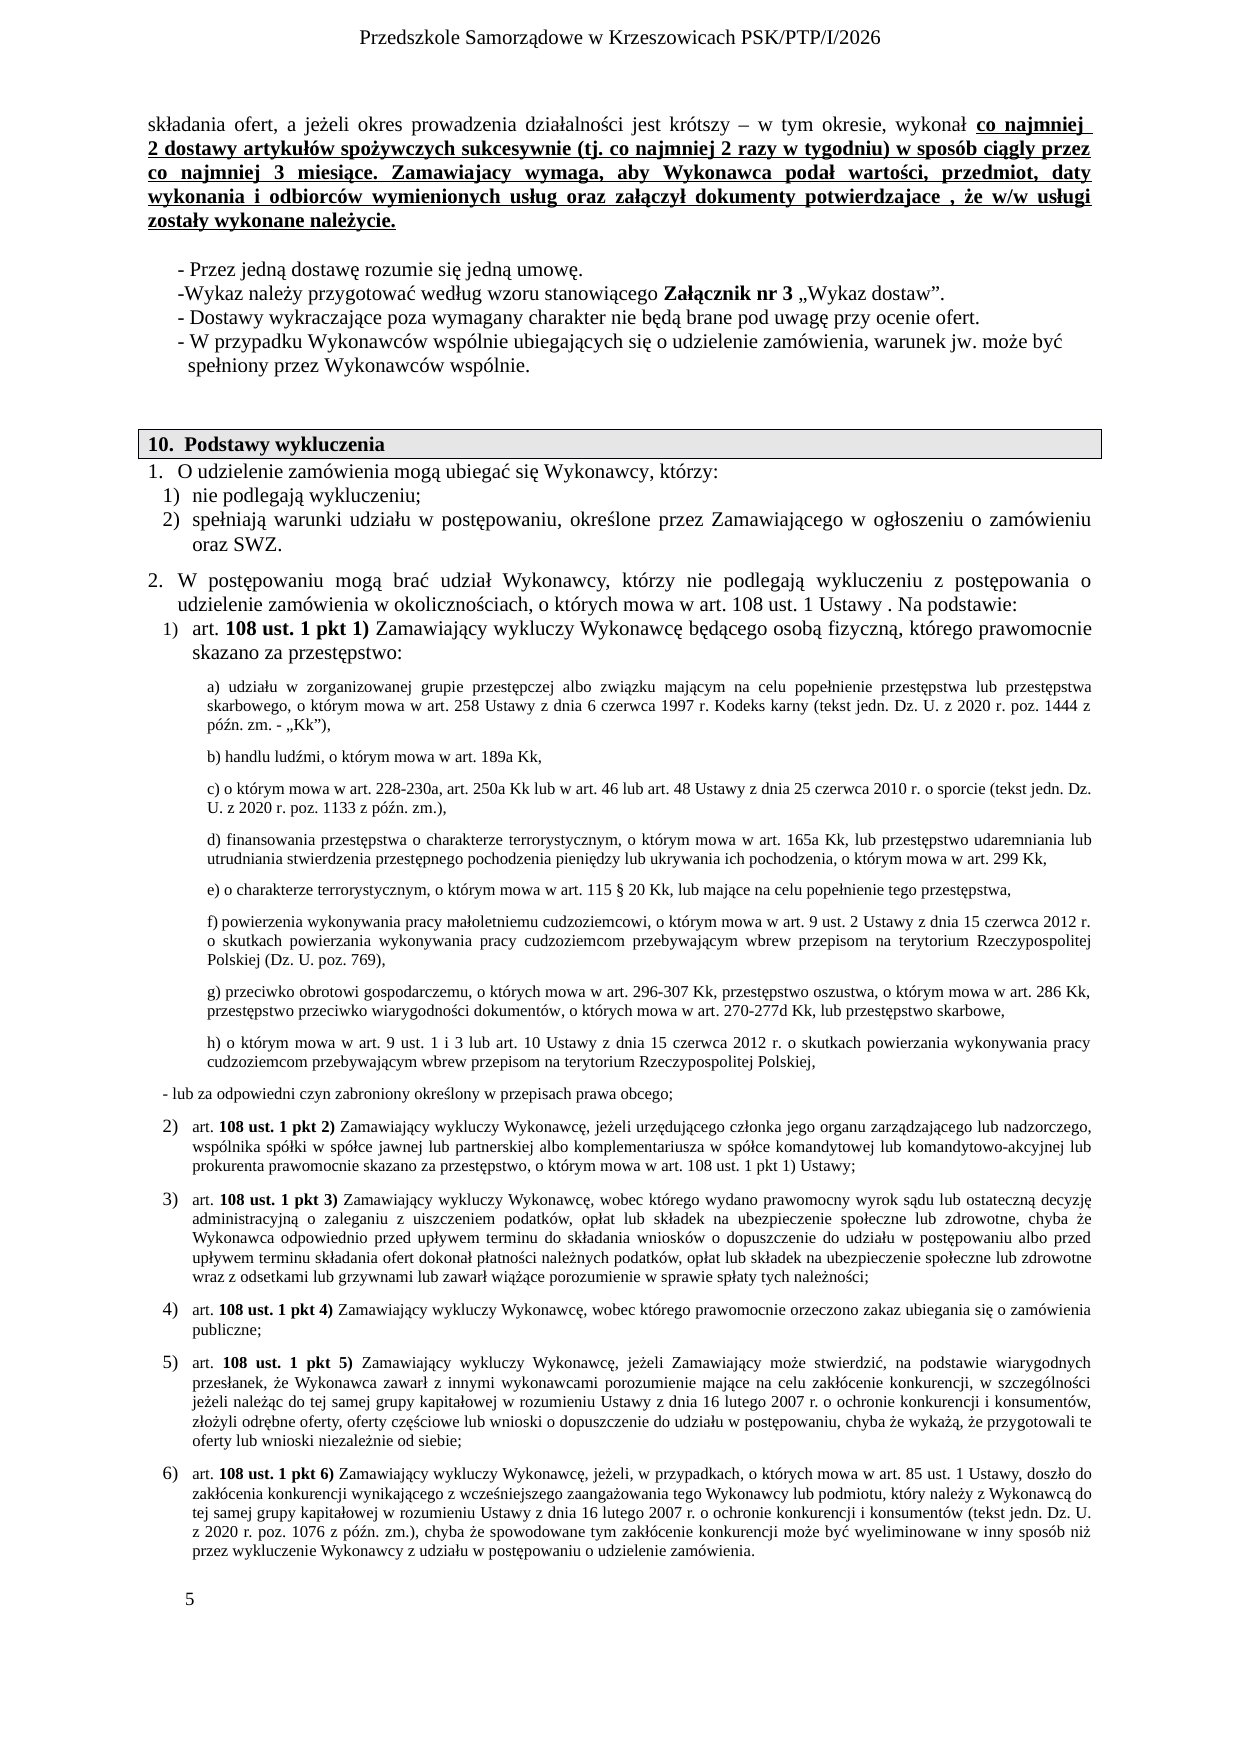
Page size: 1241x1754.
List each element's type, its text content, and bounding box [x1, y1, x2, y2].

text - lub za odpowiedni czyn zabroniony określony w przepisach prawa obcego; [162, 1083, 1092, 1103]
list art. 108 ust. 1 pkt 6) Zamawiający wykluczy Wykonawcę, jeżeli, w przypadkach, o których mowa w art. 85 ust. 1 Ustawy, doszło do zakłócenia konkurencji wynikającego z wcześniejszego zaangażowania tego Wykonawcy lub podmiotu, który należy z Wykonawcą do tej samej grupy kapitałowej w rozumieniu Ustawy z dnia 16 lutego 2007 r. o ochronie konkurencji i konsumentów (tekst jedn. Dz. U. z 2020 r. poz. 1076 z późn. zm.), chyba że spowodowane tym zakłócenie konkurencji może być wyeliminowane w inny sposób niż przez wykluczenie Wykonawcy z udziału w postępowaniu o udzielenie zamówienia. [162, 1462, 1092, 1560]
text a) udziału w zorganizowanej grupie przestępczej albo związku mającym na celu popełnienie przestępstwa lub przestępstwa skarbowego, o którym mowa w art. 258 Ustawy z dnia 6 czerwca 1997 r. Kodeks karny (tekst jedn. Dz. U. z 2020 r. poz. 1444 z późn. zm. - „Kk”), [207, 677, 1092, 734]
text f) powierzenia wykonywania pracy małoletniemu cudzoziemcowi, o którym mowa w art. 9 ust. 2 Ustawy z dnia 15 czerwca 2012 r. o skutkach powierzania wykonywania pracy cudzoziemcom przebywającym wbrew przepisom na terytorium Rzeczypospolitej Polskiej (Dz. U. poz. 769), [207, 912, 1092, 969]
text spełniony przez Wykonawców wspólnie. [177, 353, 1092, 377]
list O udzielenie zamówienia mogą ubiegać się Wykonawcy, którzy: [148, 459, 1092, 483]
list art. 108 ust. 1 pkt 5) Zamawiający wykluczy Wykonawcę, jeżeli Zamawiający może stwierdzić, na podstawie wiarygodnych przesłanek, że Wykonawca zawarł z innymi wykonawcami porozumienie mające na celu zakłócenie konkurencji, w szczególności jeżeli należąc do tej samej grupy kapitałowej w rozumieniu Ustawy z dnia 16 lutego 2007 r. o ochronie konkurencji i konsumentów, złożyli odrębne oferty, oferty częściowe lub wnioski o dopuszczenie do udziału w postępowaniu, chyba że wykażą, że przygotowali te oferty lub wnioski niezależnie od siebie; [162, 1351, 1092, 1450]
list 10. Podstawy wykluczenia [139, 430, 1101, 458]
list art. 108 ust. 1 pkt 1) Zamawiający wykluczy Wykonawcę będącego osobą fizyczną, którego prawomocnie skazano za przestępstwo: [162, 616, 1092, 664]
text -Wykaz należy przygotować według wzoru stanowiącego Załącznik nr 3 „Wykaz dostaw”. [148, 281, 1092, 305]
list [148, 112, 1092, 181]
text d) finansowania przestępstwa o charakterze terrorystycznym, o którym mowa w art. 165a Kk, lub przestępstwo udaremniania lub utrudniania stwierdzenia przestępnego pochodzenia pieniędzy lub ukrywania ich pochodzenia, o którym mowa w art. 299 Kk, [207, 829, 1092, 868]
text b) handlu ludźmi, o którym mowa w art. 189a Kk, [207, 747, 1092, 766]
list art. 108 ust. 1 pkt 2) Zamawiający wykluczy Wykonawcę, jeżeli urzędującego członka jego organu zarządzającego lub nadzorczego, wspólnika spółki w spółce jawnej lub partnerskiej albo komplementariusza w spółce komandytowej lub komandytowo-akcyjnej lub prokurenta prawomocnie skazano za przestępstwo, o którym mowa w art. 108 ust. 1 pkt 1) Ustawy; [162, 1115, 1092, 1175]
list art. 108 ust. 1 pkt 4) Zamawiający wykluczy Wykonawcę, wobec którego prawomocnie orzeczono zakaz ubiegania się o zamówienia publiczne; [162, 1298, 1092, 1339]
text - Dostawy wykraczające poza wymagany charakter nie będą brane pod uwagę przy ocenie ofert. [148, 305, 1092, 329]
text h) o którym mowa w art. 9 ust. 1 i 3 lub art. 10 Ustawy z dnia 15 czerwca 2012 r. o skutkach powierzania wykonywania pracy cudzoziemcom przebywającym wbrew przepisom na terytorium Rzeczypospolitej Polskiej, [207, 1033, 1092, 1071]
list nie podlegają wykluczeniu; [162, 483, 1092, 507]
list spełniają warunki udziału w postępowaniu, określone przez Zamawiającego w ogłoszeniu o zamówieniu oraz SWZ. [162, 507, 1092, 556]
list art. 108 ust. 1 pkt 3) Zamawiający wykluczy Wykonawcę, wobec którego wydano prawomocny wyrok sądu lub ostateczną decyzję administracyjną o zaleganiu z uiszczeniem podatków, opłat lub składek na ubezpieczenie społeczne lub zdrowotne, chyba że Wykonawca odpowiednio przed upływem terminu do składania wniosków o dopuszczenie do udziału w postępowaniu albo przed upływem terminu składania ofert dokonał płatności należnych podatków, opłat lub składek na ubezpieczenie społeczne lub zdrowotne wraz z odsetkami lub grzywnami lub zawarł wiążące porozumienie w sprawie spłaty tych należności; [162, 1187, 1092, 1286]
text - W przypadku Wykonawców wspólnie ubiegających się o udzielenie zamówienia, warunek jw. może być [177, 329, 1092, 353]
text g) przeciwko obrotowi gospodarczemu, o których mowa w art. 296-307 Kk, przestępstwo oszustwa, o którym mowa w art. 286 Kk, przestępstwo przeciwko wiarygodności dokumentów, o których mowa w art. 270-277d Kk, lub przestępstwo skarbowe, [207, 982, 1092, 1020]
text c) o którym mowa w art. 228-230a, art. 250a Kk lub w art. 46 lub art. 48 Ustawy z dnia 25 czerwca 2010 r. o sporcie (tekst jedn. Dz. U. z 2020 r. poz. 1133 z późn. zm.), [207, 778, 1092, 817]
text - Przez jedną dostawę rozumie się jedną umowę. [148, 257, 1092, 281]
list W postępowaniu mogą brać udział Wykonawcy, którzy nie podlegają wykluczeniu z postępowania o udzielenie zamówienia w okolicznościach, o których mowa w art. 108 ust. 1 Ustawy . Na podstawie: [148, 568, 1092, 616]
text e) o charakterze terrorystycznym, o którym mowa w art. 115 § 20 Kk, lub mające na celu popełnienie tego przestępstwa, [207, 880, 1092, 899]
